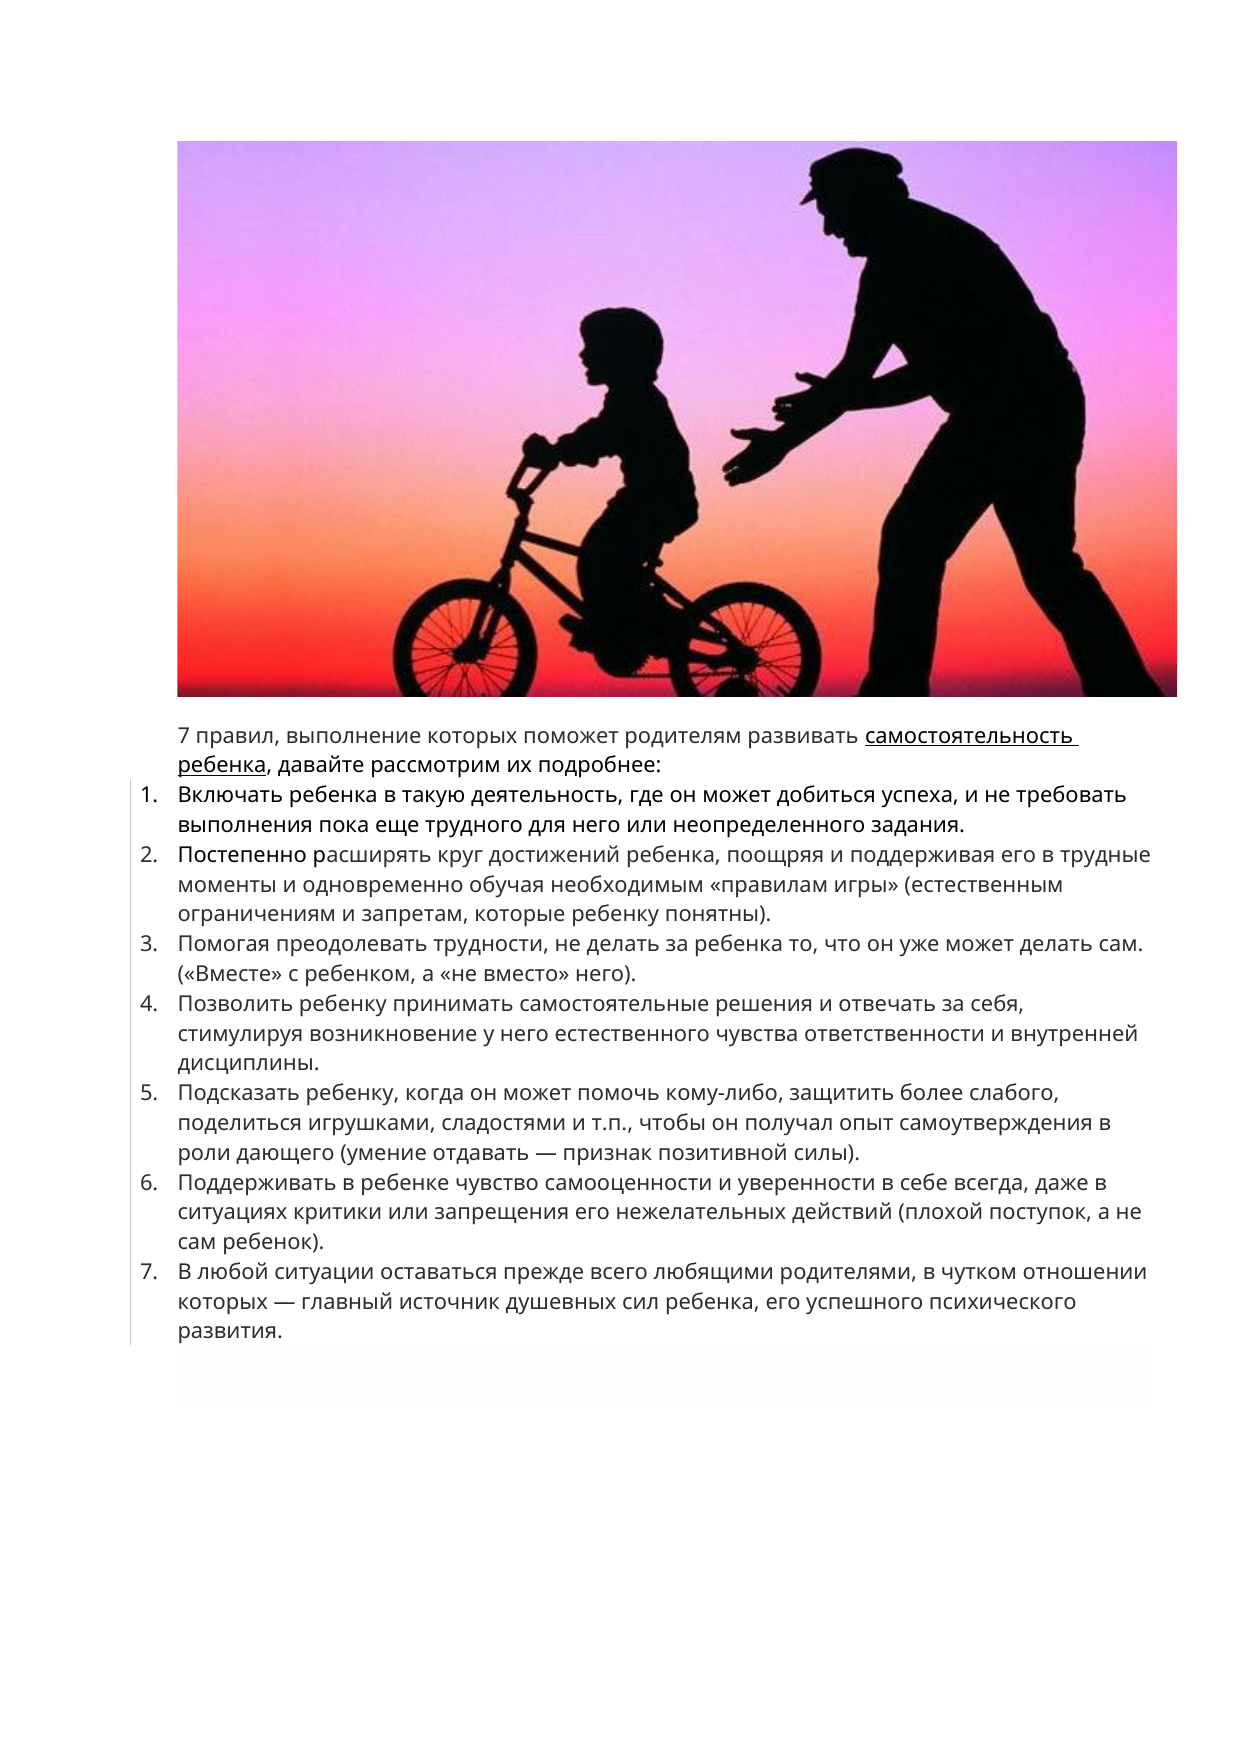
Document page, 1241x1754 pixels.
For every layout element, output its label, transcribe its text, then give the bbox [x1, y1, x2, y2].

picture [177, 141, 1178, 697]
list В любой ситуации оставаться прежде всего любящими родителями, в чутком отношении которых — главный источник душевных сил ребенка, его успешного психического развития. [131, 1256, 1152, 1345]
text 7 правил, выполнение которых поможет родителям развивать самостоятельность ребенка, давайте рассмотрим их подробнее: [177, 720, 1152, 779]
list Постепенно расширять круг достижений ребенка, поощряя и поддерживая его в трудные моменты и одновременно обучая необходимым «правилам игры» (естественным ограничениям и запретам, которые ребенку понятны). [131, 839, 1152, 928]
list Подсказать ребенку, когда он может помочь кому-либо, защитить более слабого, поделиться игрушками, сладостями и т.п., чтобы он получал опыт самоутверждения в роли дающего (умение отдавать — признак позитивной силы). [131, 1077, 1152, 1167]
list Включать ребенка в такую деятельность, где он может добиться успеха, и не требовать выполнения пока еще трудного для него или неопределенного задания. [131, 779, 1152, 839]
list Позволить ребенку принимать самостоятельные решения и отвечать за себя, стимулируя возникновение у него естественного чувства ответственности и внутренней дисциплины. [131, 988, 1152, 1077]
list Помогая преодолевать трудности, не делать за ребенка то, что он уже может делать сам. («Вместе» с ребенком, а «не вместо» него). [131, 928, 1152, 988]
list Поддерживать в ребенке чувство самооценности и уверенности в себе всегда, даже в ситуациях критики или запрещения его нежелательных действий (плохой поступок, а не сам ребенок). [131, 1167, 1152, 1256]
